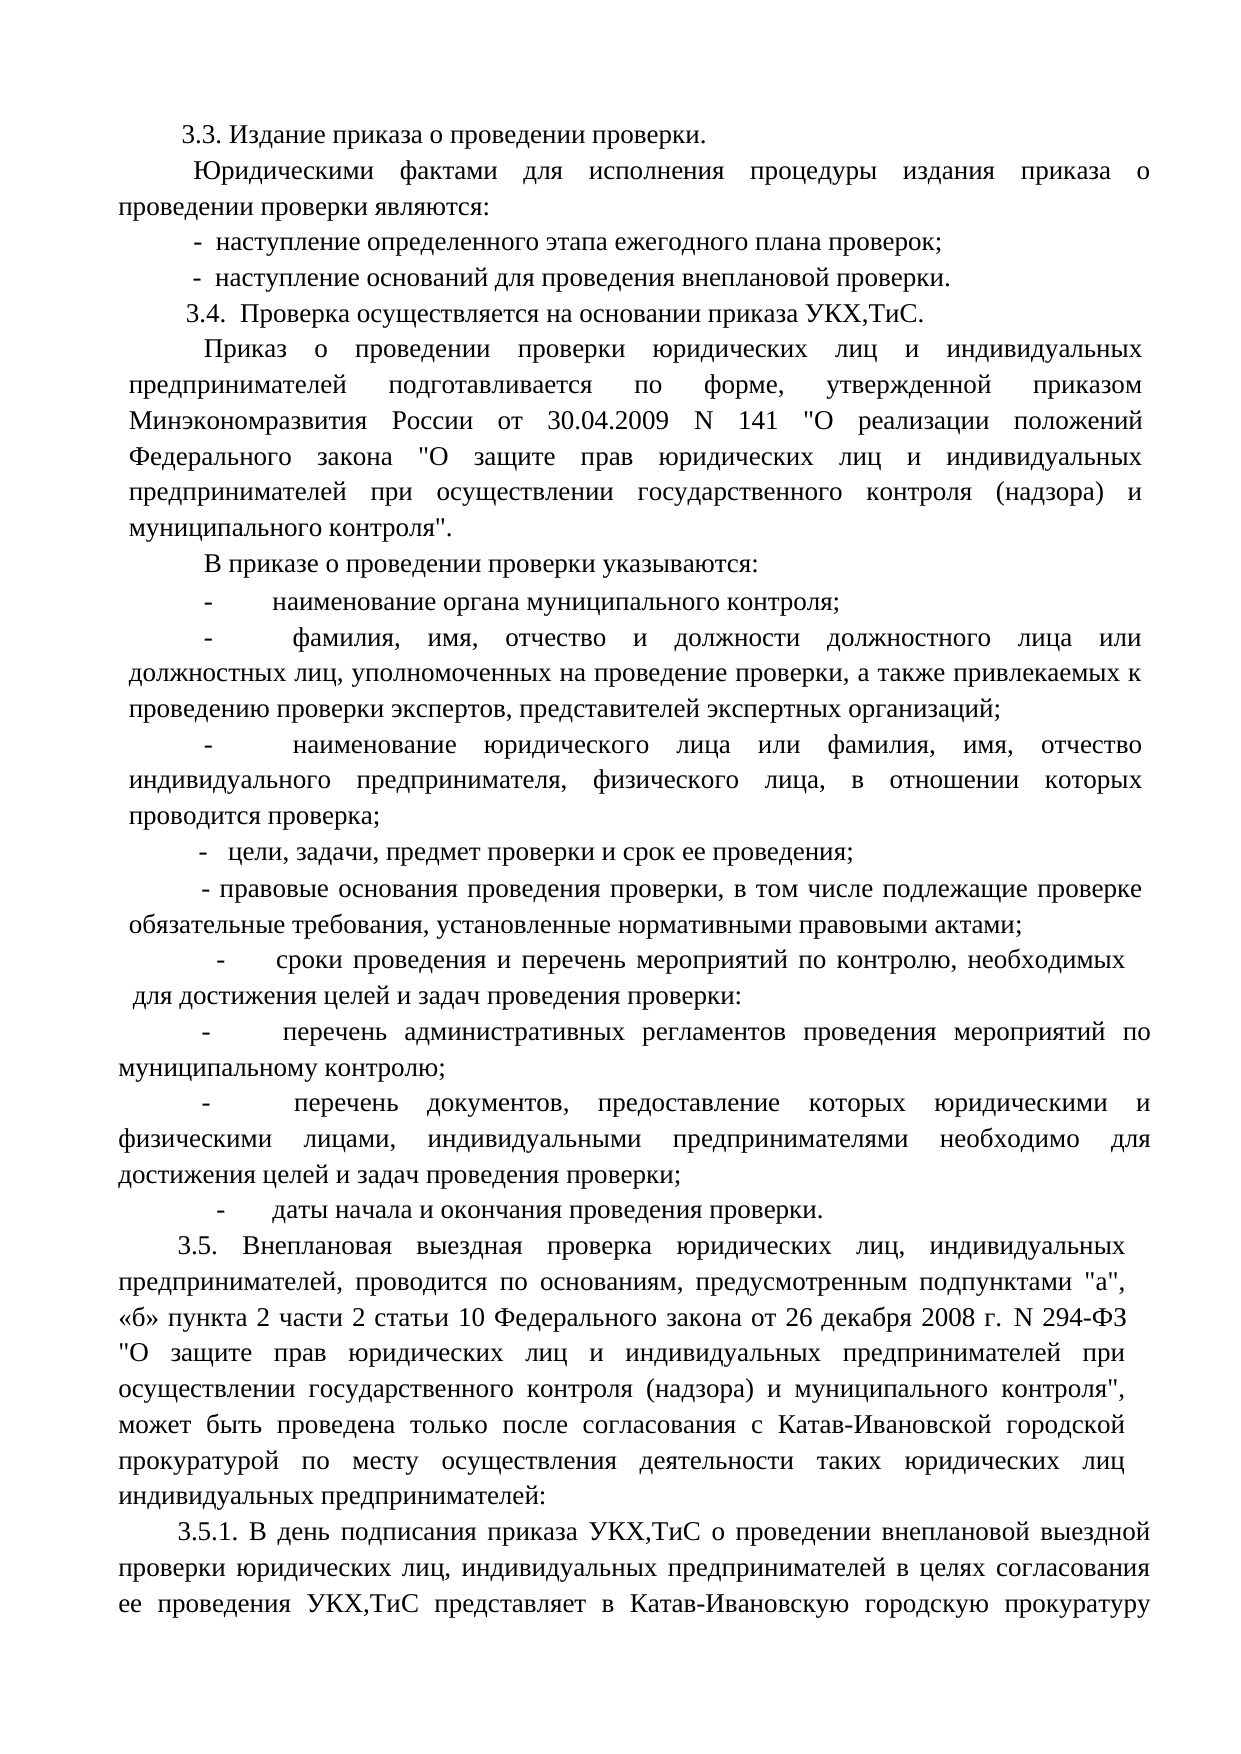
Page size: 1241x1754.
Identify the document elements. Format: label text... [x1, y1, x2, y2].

text - наступление определенного этапа ежегодного плана проверок; [193, 225, 1152, 256]
text 3.4. Проверка осуществляется на основании приказа УКХ,ТиС. [118, 297, 1152, 328]
text Приказ о проведении проверки юридических лиц и индивидуальных предпринимателей подготавливается по форме, утвержденной приказом Минэкономразвития России от 30.04.2009 N 141 "О реализации положений Федерального закона "О защите прав юридических лиц и индивидуальных предпринимателей при осуществлении государственного контроля (надзора) и муниципального контроля". [128, 332, 1143, 542]
text 3.5. Внеплановая выездная проверка юридических лиц, индивидуальных предпринимателей, проводится по основаниям, предусмотренным подпунктами "а", «б» пункта 2 части 2 статьи 10 Федерального закона от 26 декабря 2008 г. N 294-ФЗ "О защите прав юридических лиц и индивидуальных предпринимателей при осуществлении государственного контроля (надзора) и муниципального контроля", может быть проведена только после согласования с Катав-Ивановской городской прокуратурой по месту осуществления деятельности таких юридических лиц индивидуальных предпринимателей: [118, 1229, 1127, 1511]
text Юридическими фактами для исполнения процедуры издания приказа о проведении проверки являются: [118, 154, 1152, 221]
text В приказе о проведении проверки указываются: [128, 547, 1152, 578]
text - цели, задачи, предмет проверки и срок ее проведения; [128, 835, 1152, 866]
list перечень документов, предоставление которых юридическими и физическими лицами, индивидуальными предпринимателями необходимо для достижения целей и задач проведения проверки; [118, 1086, 1152, 1189]
text - наступление оснований для проведения внеплановой проверки. [118, 261, 1152, 292]
list даты начала и окончания проведения проверки. [133, 1194, 1152, 1225]
list наименование юридического лица или фамилия, имя, отчество индивидуального предпринимателя, физического лица, в отношении которых проводится проверка; [128, 728, 1143, 831]
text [118, 1515, 1152, 1618]
list сроки проведения и перечень мероприятий по контролю, необходимых для достижения целей и задач проведения проверки: [133, 943, 1127, 1010]
list наименование органа муниципального контроля; [128, 585, 1152, 616]
list перечень административных регламентов проведения мероприятий по муниципальному контролю; [118, 1015, 1152, 1082]
text 3.3. Издание приказа о проведении проверки. [118, 118, 1152, 149]
text - правовые основания проведения проверки, в том числе подлежащие проверке обязательные требования, установленные нормативными правовыми актами; [128, 872, 1143, 939]
list фамилия, имя, отчество и должности должностного лица или должностных лиц, уполномоченных на проведение проверки, а также привлекаемых к проведению проверки экспертов, представителей экспертных организаций; [128, 621, 1143, 723]
